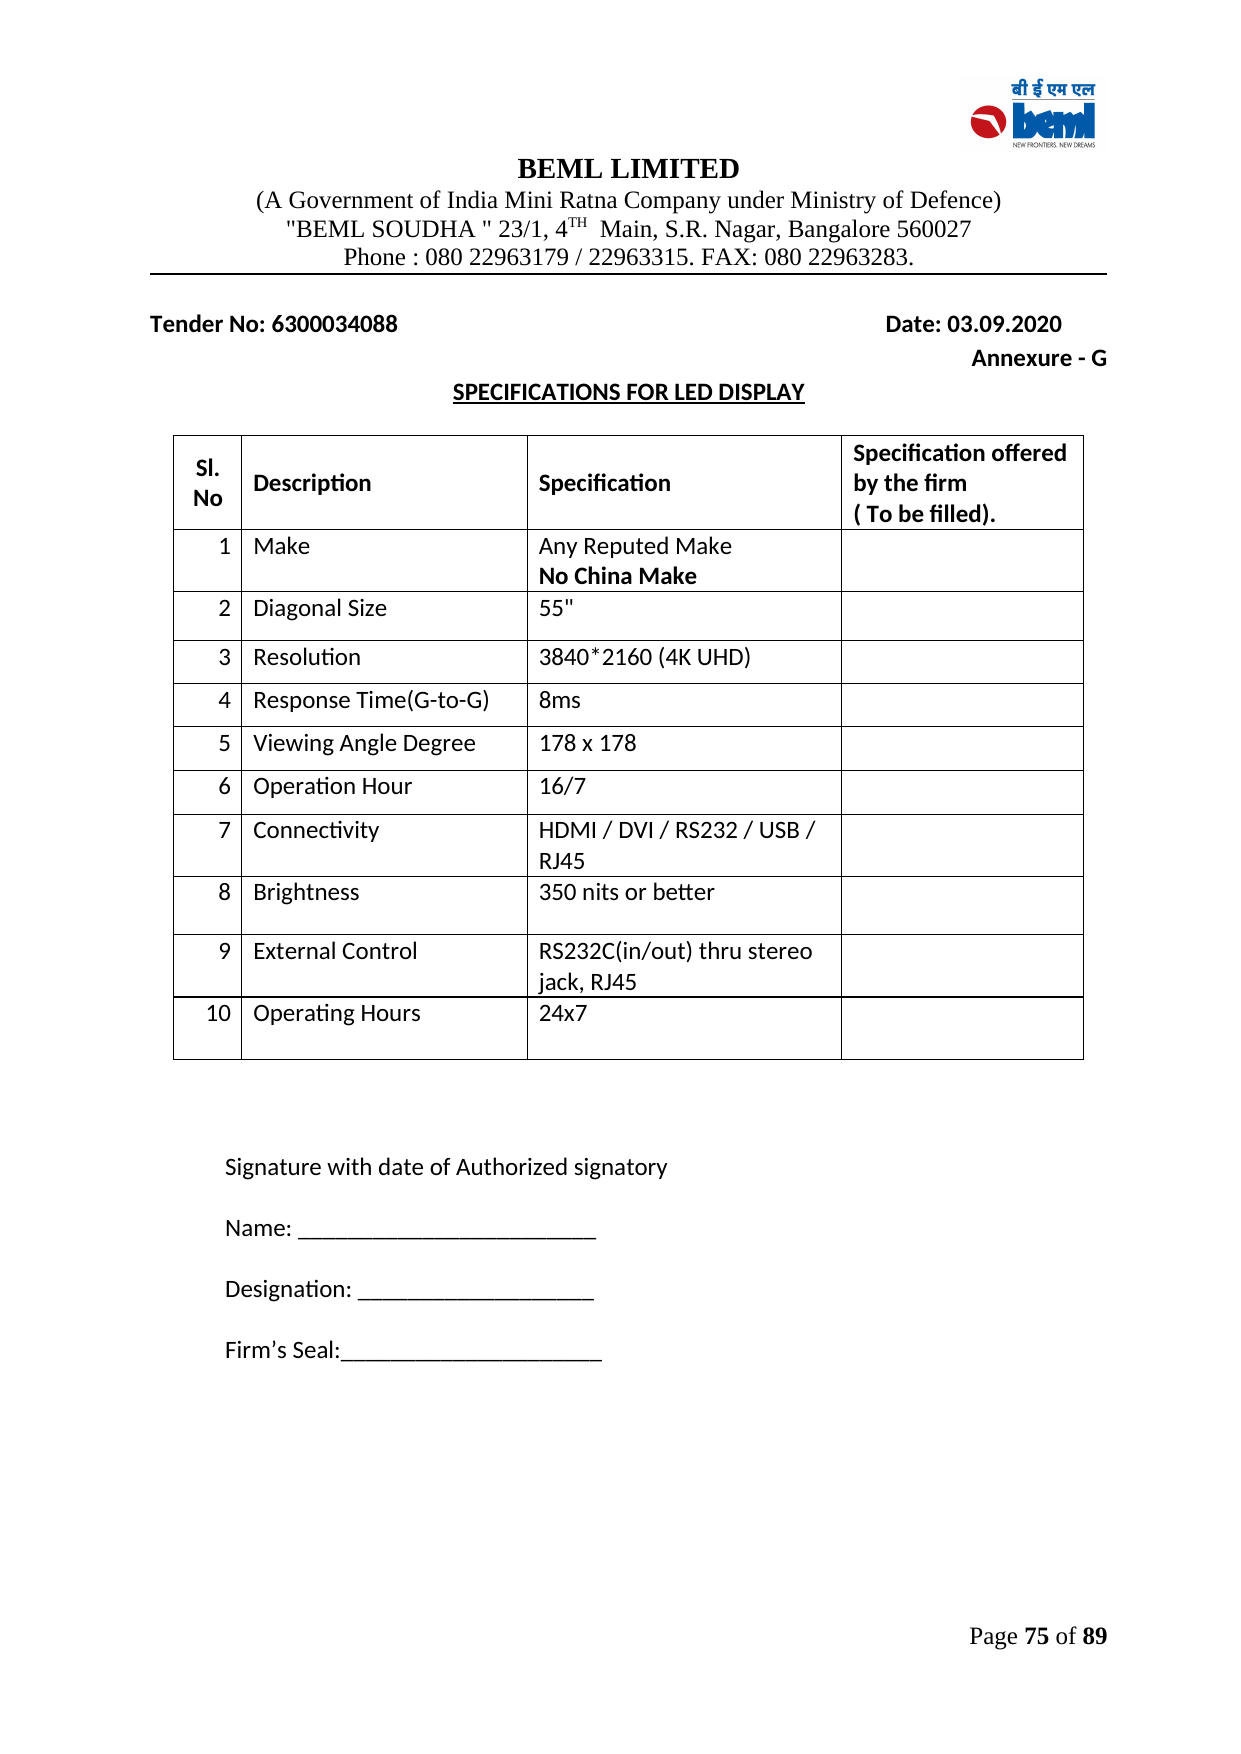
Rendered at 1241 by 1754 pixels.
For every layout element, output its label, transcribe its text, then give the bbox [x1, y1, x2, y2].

text SPECIFICATIONS FOR LED DISPLAY [150, 378, 1107, 406]
table_cell [842, 771, 1083, 813]
table_header Description [242, 436, 527, 529]
table_cell Response Time(G-to-G) [242, 684, 527, 726]
table_cell Resolution [242, 641, 527, 683]
picture [958, 75, 1108, 152]
table_cell Make [242, 530, 527, 591]
text Annexure - G [150, 344, 1107, 373]
table_header Specification [528, 436, 841, 529]
text Firm’s Seal:_____________________ [150, 1334, 1107, 1365]
table_cell 16/7 [528, 771, 841, 813]
table_cell Brightness [242, 877, 527, 934]
table_cell [842, 727, 1083, 769]
table_header Specification offered by the firm ( To be filled). [842, 436, 1083, 529]
table_cell Operating Hours [242, 998, 527, 1058]
table_cell 178 x 178 [528, 727, 841, 769]
table_cell 8 [174, 877, 241, 934]
text Tender No: 6300034088 Date: 03.09.2020 [150, 308, 1107, 339]
table_cell 350 nits or better [528, 877, 841, 934]
table_cell 5 [174, 727, 241, 769]
table_cell 6 [174, 771, 241, 813]
table_header Sl. No [174, 436, 241, 529]
table_cell 1 [174, 530, 241, 591]
table_cell [842, 684, 1083, 726]
text Signature with date of Authorized signatory [150, 1151, 1107, 1182]
table_cell Operation Hour [242, 771, 527, 813]
table_cell HDMI / DVI / RS232 / USB / RJ45 [528, 815, 841, 876]
table_cell [842, 530, 1083, 591]
table_cell Any Reputed Make No China Make [528, 530, 841, 591]
text Name: ________________________ [150, 1212, 1107, 1243]
table_cell External Control [242, 935, 527, 996]
table_cell 8ms [528, 684, 841, 726]
table_cell 24x7 [528, 998, 841, 1058]
table_cell 3 [174, 641, 241, 683]
table_cell [842, 641, 1083, 683]
table_cell Diagonal Size [242, 592, 527, 640]
table_cell 3840*2160 (4K UHD) [528, 641, 841, 683]
table_cell Viewing Angle Degree [242, 727, 527, 769]
table_cell [842, 935, 1083, 996]
table_cell 9 [174, 935, 241, 996]
table_cell [842, 815, 1083, 876]
table_cell [842, 877, 1083, 934]
table_cell 7 [174, 815, 241, 876]
table_cell 10 [174, 998, 241, 1058]
table_cell Connectivity [242, 815, 527, 876]
table_cell 4 [174, 684, 241, 726]
table_cell 55" [528, 592, 841, 640]
table_cell [842, 592, 1083, 640]
table_cell [842, 998, 1083, 1058]
text Designation: ___________________ [150, 1273, 1107, 1304]
table_cell RS232C(in/out) thru stereo jack, RJ45 [528, 935, 841, 996]
table_cell 2 [174, 592, 241, 640]
